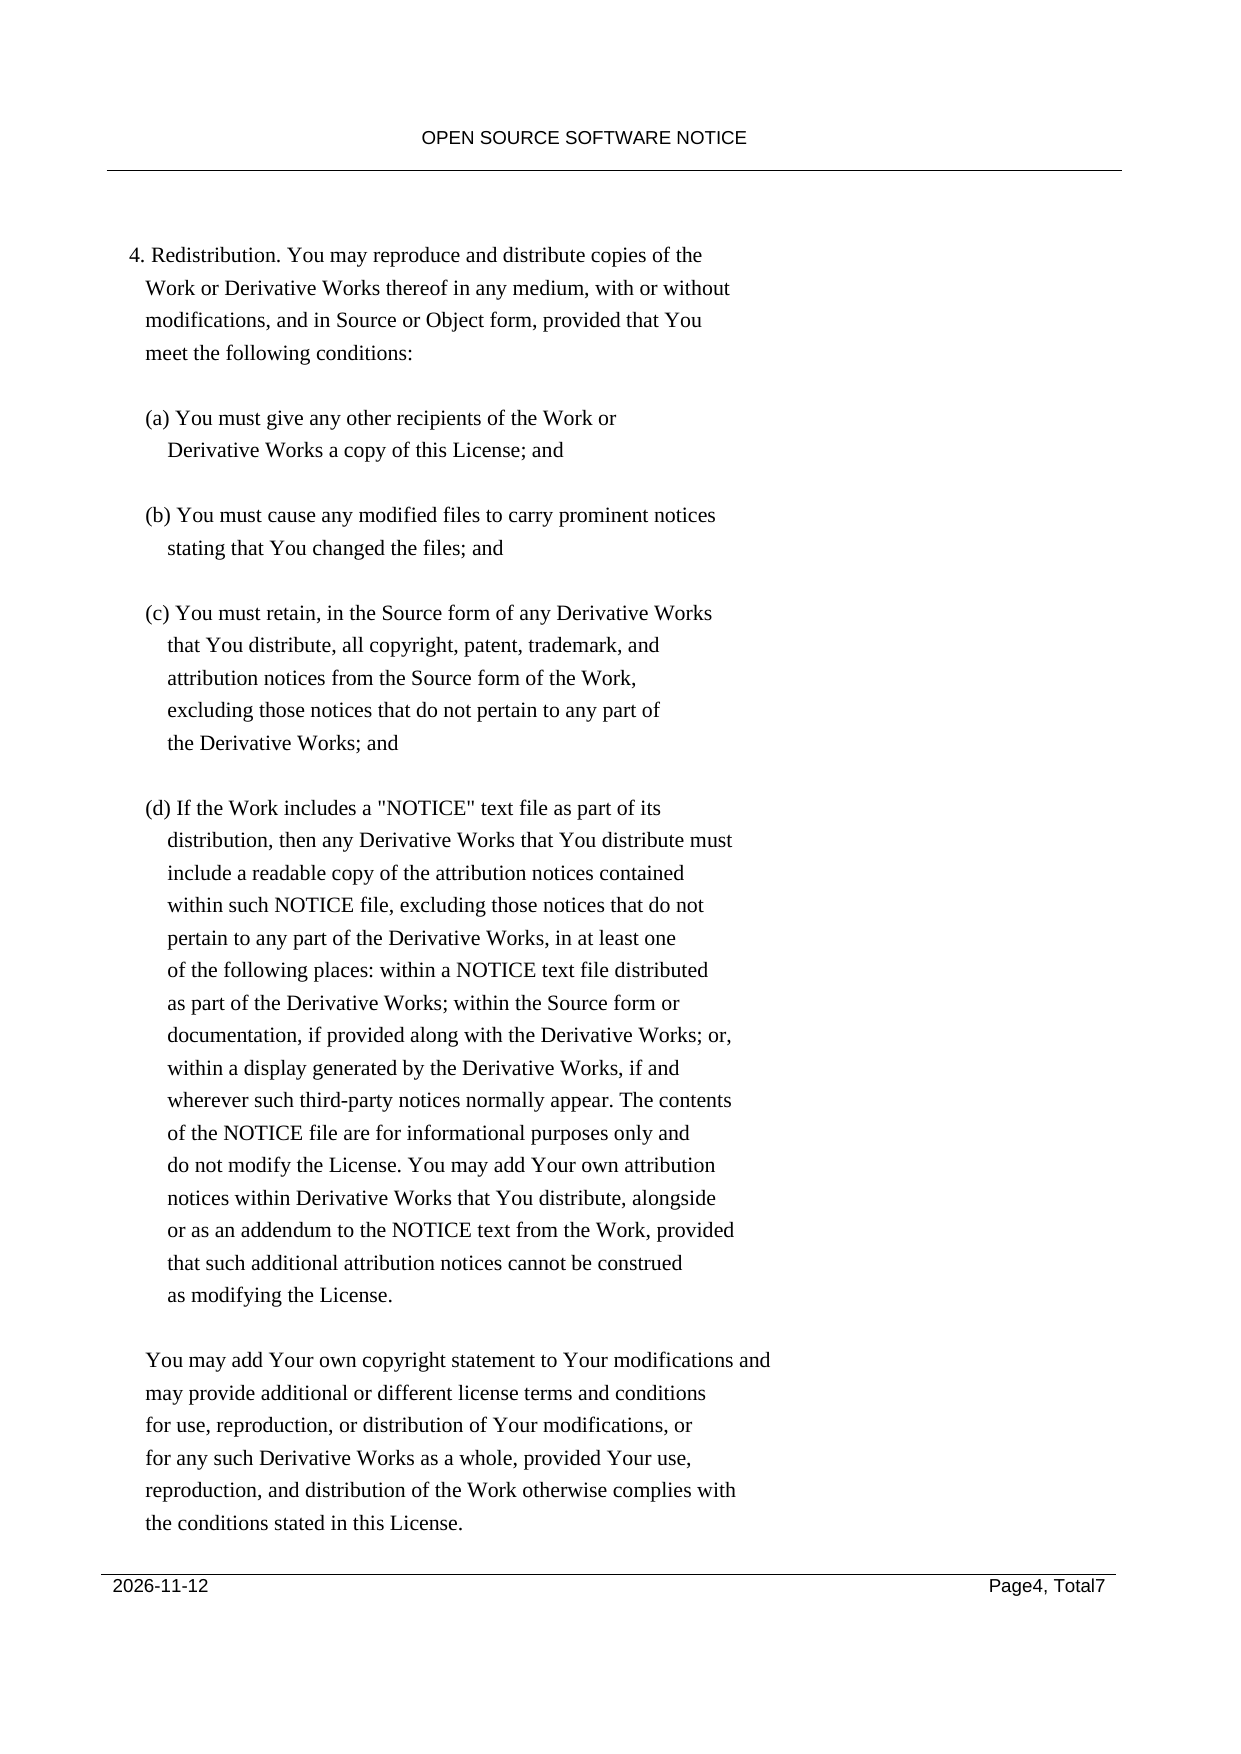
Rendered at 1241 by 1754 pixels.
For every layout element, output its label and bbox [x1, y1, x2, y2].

text [112, 206, 1128, 1539]
